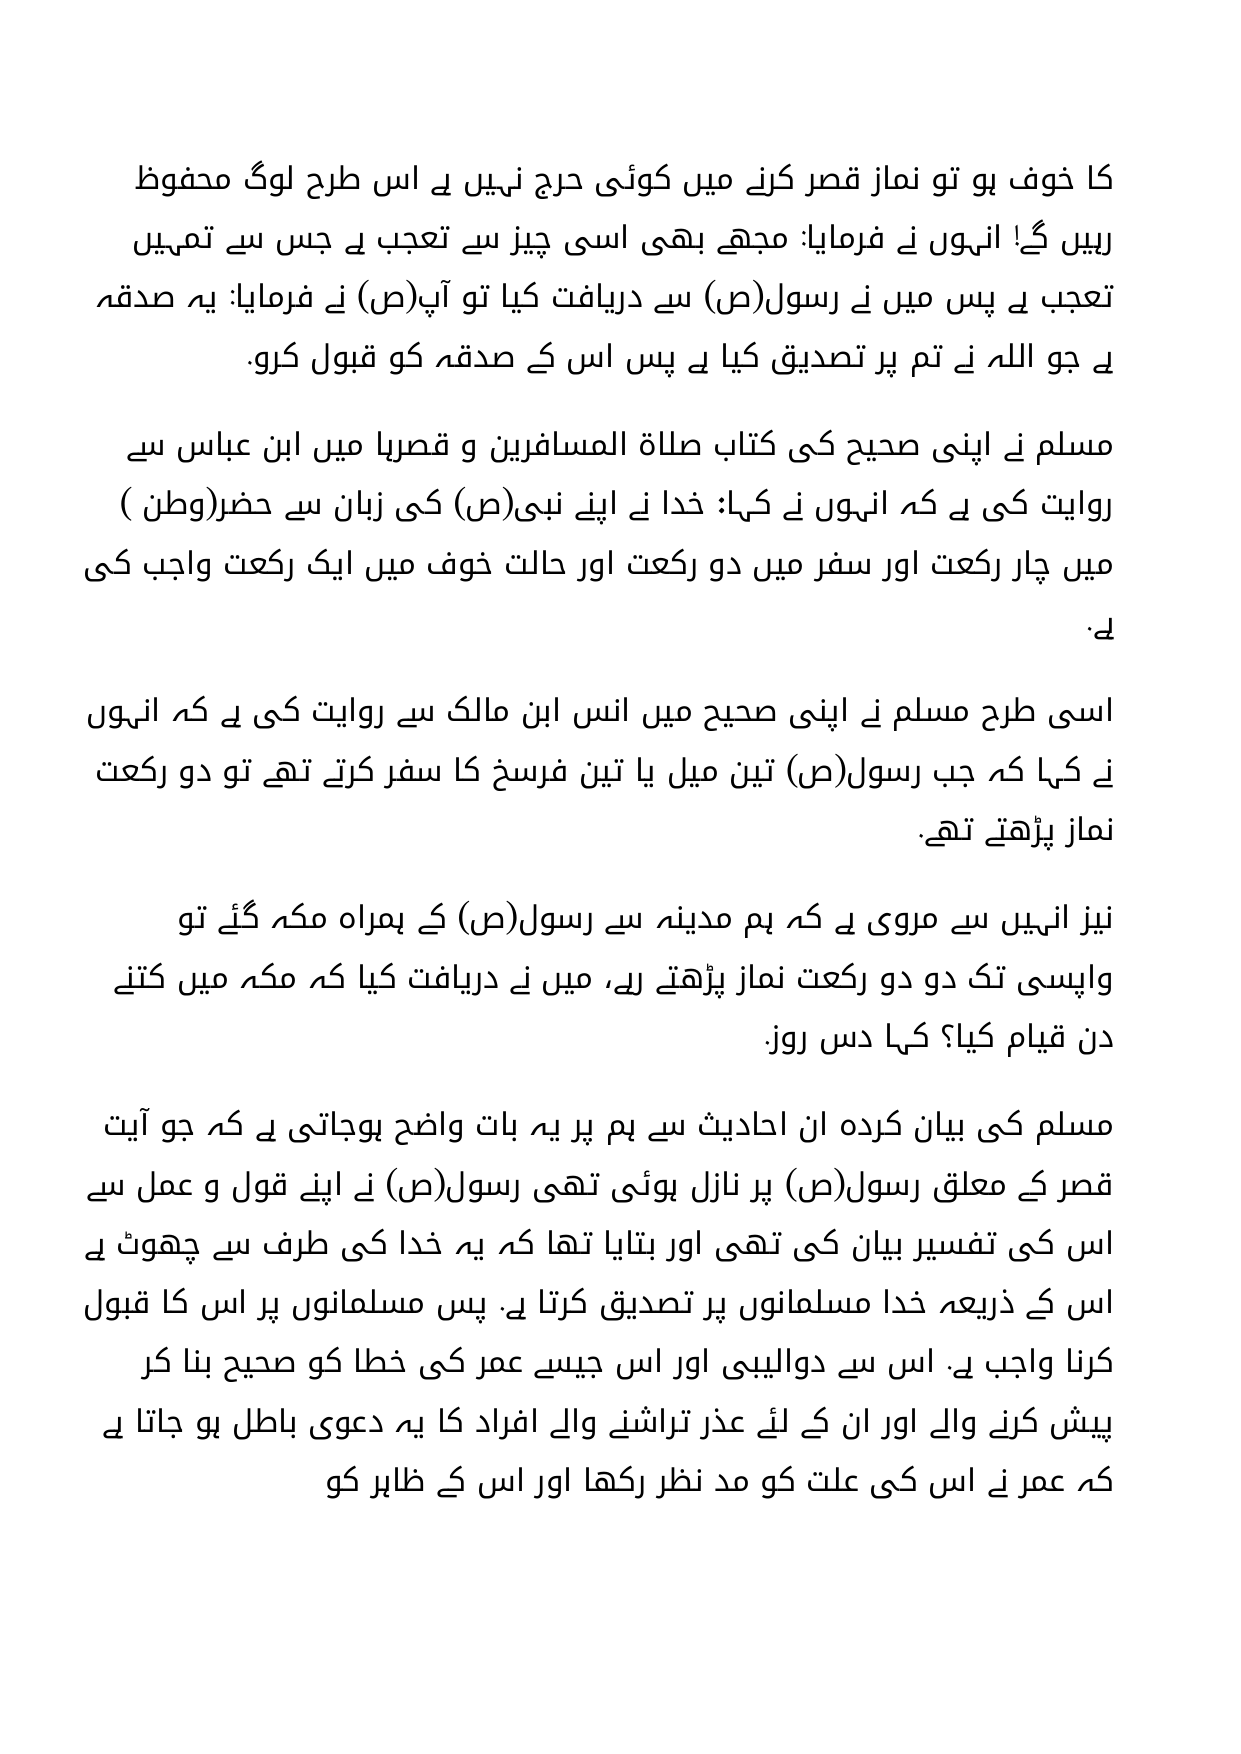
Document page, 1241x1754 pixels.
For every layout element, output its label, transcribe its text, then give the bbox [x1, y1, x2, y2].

text کا خوف ہو تو نماز قصر کرنے میں کوئی حرج نہیں ہے اس طرح لوگ محفوظ رہیں گے! انہوں نے فرمایا: مجھے بھی اسی چیز سے تعجب ہے جس سے تمہیں تعجب ہے پس میں نے رسول(ص) سے دریافت کیا تو آپ(ص) نے فرمایا: یہ صدقہ ہے جو اللہ نے تم پر تصدیق کیا ہے پس اس کے صدقہ کو قبول کرو. [72, 149, 1114, 386]
text نیز انہیں سے مروی ہے کہ ہم مدینہ سے رسول(ص) کے ہمراہ مکہ گئے تو واپسی تک دو دو رکعت نماز پڑھتے رہے، میں نے دریافت کیا کہ مکہ میں کتنے دن قیام کیا؟ کہا دس روز. [72, 889, 1114, 1066]
text اسی طرح مسلم نے اپنی صحیح میں انس ابن مالک سے روایت کی ہے کہ انہوں نے کہا کہ جب رسول(ص) تین میل یا تین فرسخ کا سفر کرتے تھے تو دو رکعت نماز پڑھتے تھے. [72, 682, 1114, 859]
text مسلم نے اپنی صحیح کی کتاب صلاة المسافرین و قصرہا میں ابن عباس سے روایت کی ہے کہ انہوں نے کہا: خدا نے اپنے نبی(ص) کی زبان سے حضر(وطن ) میں چار رکعت اور سفر میں دو رکعت اور حالت خوف میں ایک رکعت واجب کی ہے. [72, 415, 1114, 652]
text مسلم کی بیان کردہ ان احادیث سے ہم پر یہ بات واضح ہوجاتی ہے کہ جو آیت قصر کے معلق رسول(ص) پر نازل ہوئی تھی رسول(ص) نے اپنے قول و عمل سے اس کی تفسیر بیان کی تھی اور بتایا تھا کہ یہ خدا کی طرف سے چھوٹ ہے اس کے ذریعہ خدا مسلمانوں پر تصدیق کرتا ہے. پس مسلمانوں پر اس کا قبول کرنا واجب ہے. اس سے دوالیبی اور اس جیسے عمر کی خطا کو صحیح بنا کر پیش کرنے والے اور ان کے لئے عذر تراشنے والے افراد کا یہ دعوی باطل ہو جاتا ہے کہ عمر نے اس کی علت کو مد نظر رکھا اور اس کے ظاہر کو [72, 1096, 1114, 1511]
